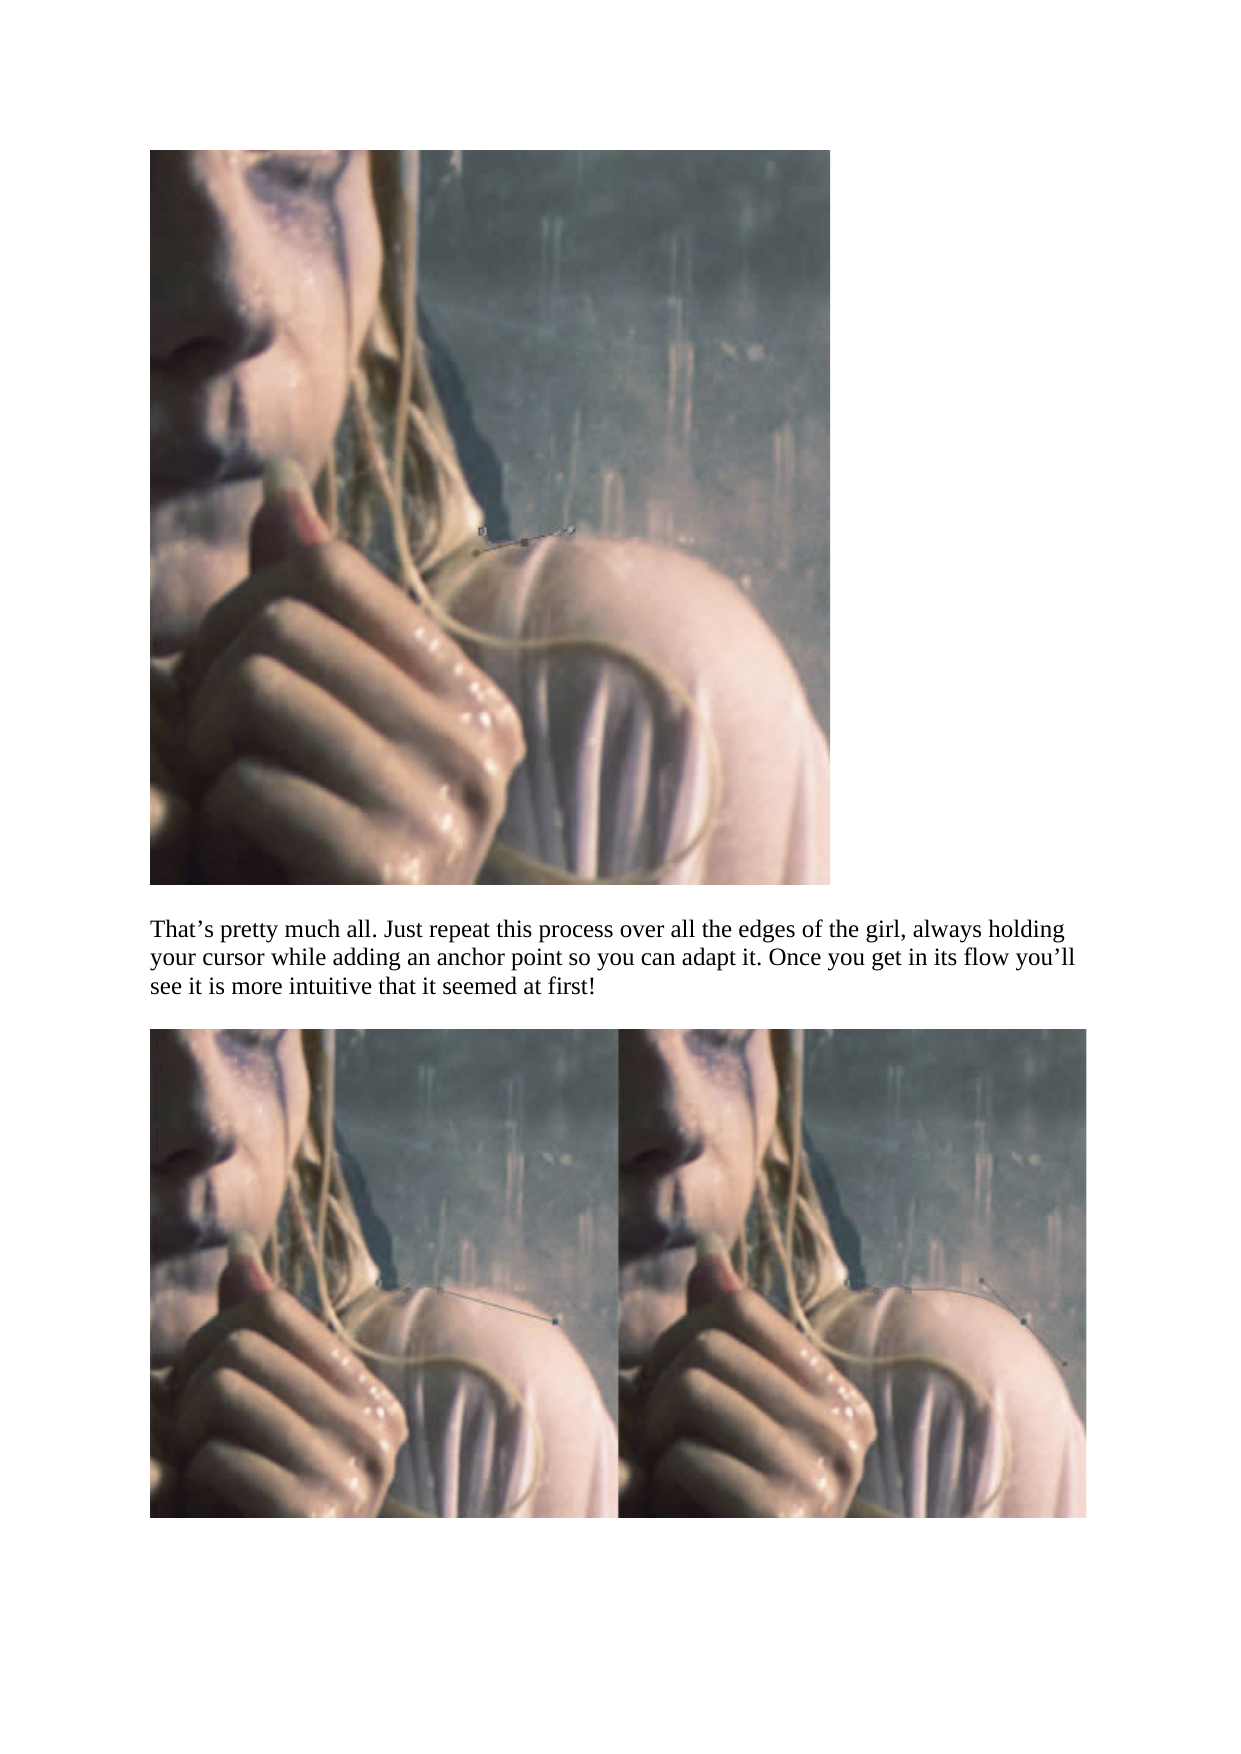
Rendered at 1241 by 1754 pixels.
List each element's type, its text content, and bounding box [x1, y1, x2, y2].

text That’s pretty much all. Just repeat this process over all the edges of the girl, always holding your cursor while adding an anchor point so you can adapt it. Once you get in its flow you’ll see it is more intuitive that it seemed at first! [150, 914, 1090, 1000]
picture [150, 150, 831, 885]
picture [150, 1029, 1087, 1518]
